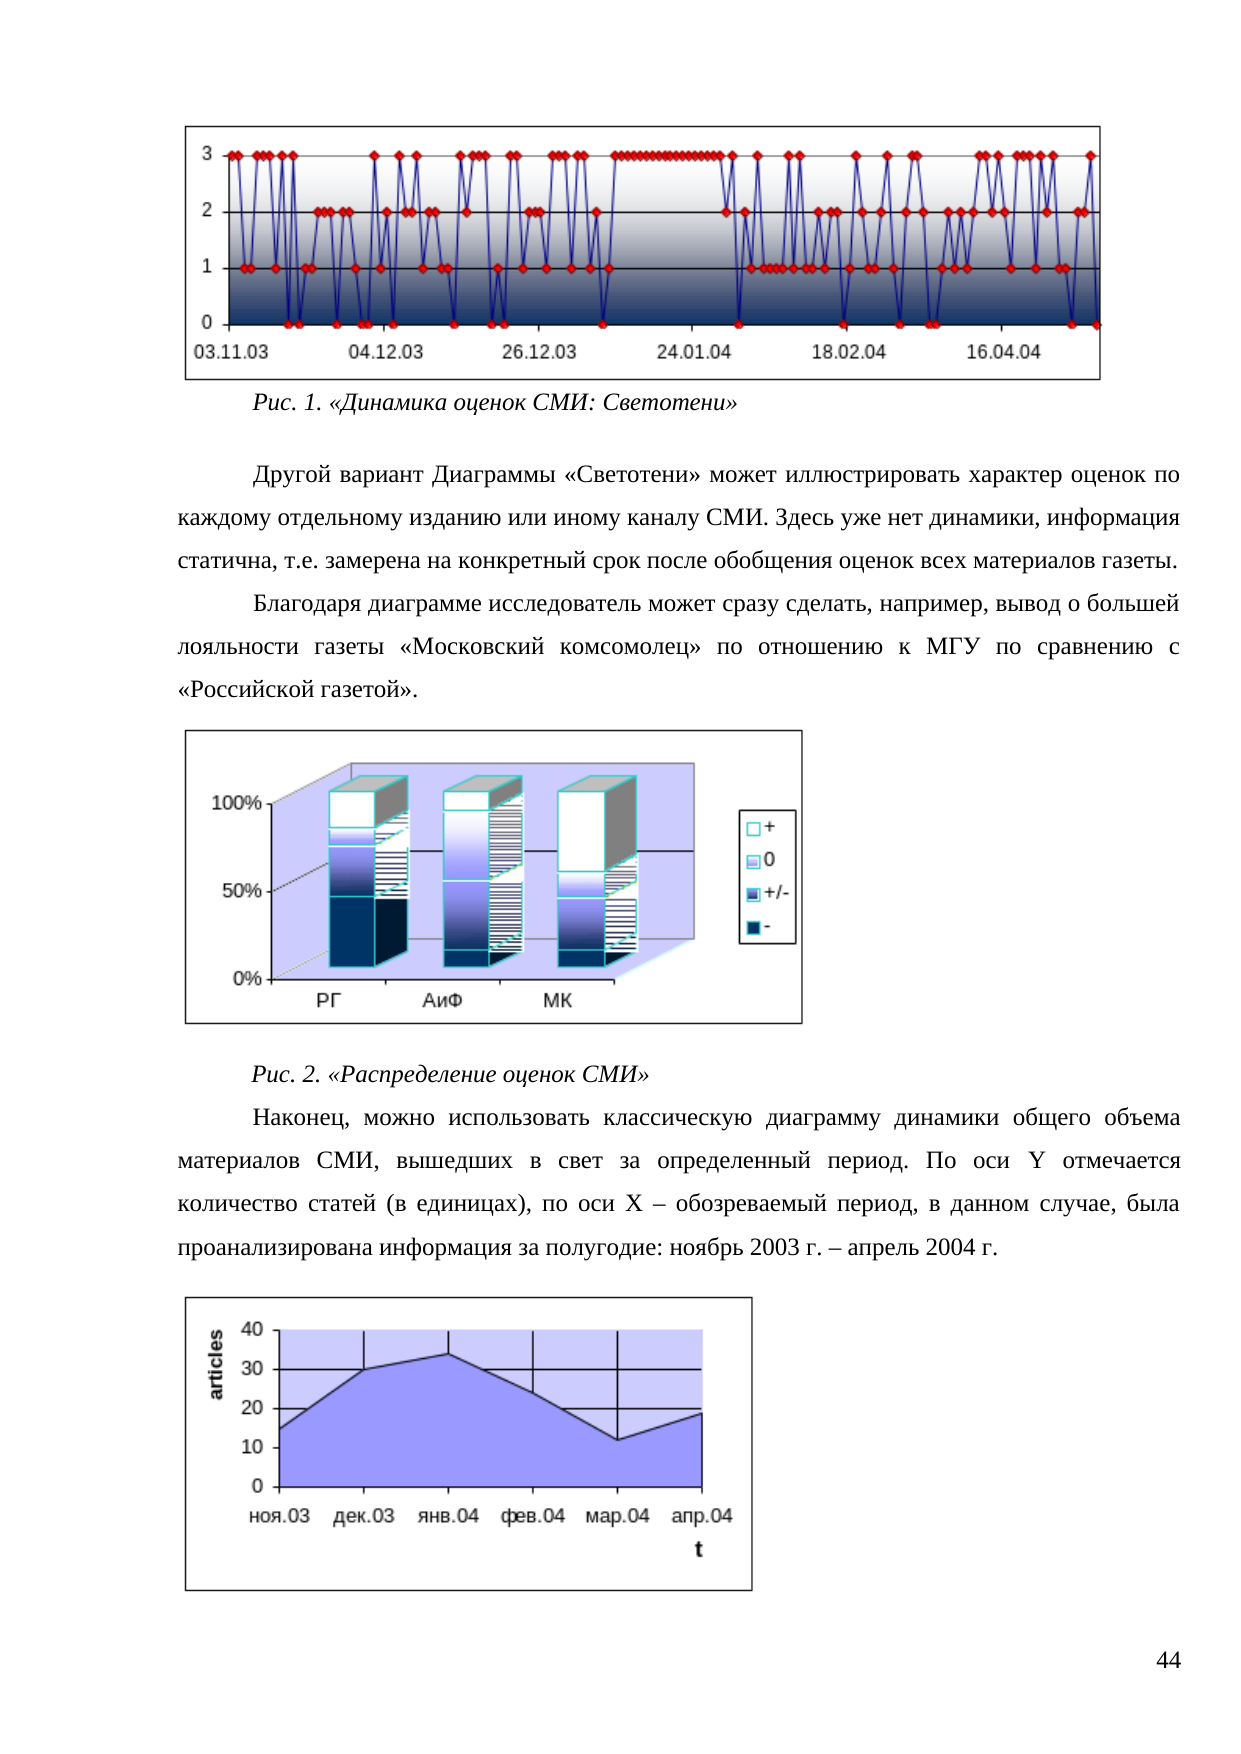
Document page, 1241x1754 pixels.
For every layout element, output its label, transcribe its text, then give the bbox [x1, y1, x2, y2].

text Благодаря диаграмме исследователь может сразу сделать, например, вывод о большей лояльности газеты «Московский комсомолец» по отношению к МГУ по сравнению с «Российской газетой». [177, 588, 1181, 703]
text Другой вариант Диаграммы «Светотени» может иллюстрировать характер оценок по каждому отдельному изданию или иному каналу СМИ. Здесь уже нет динамики, информация статична, т.е. замерена на конкретный срок после обобщения оценок всех материалов газеты. [177, 459, 1181, 574]
subtitle Рис. 2. «Распределение оценок СМИ» [177, 717, 1181, 1088]
text Наконец, можно использовать классическую диаграмму динамики общего объема материалов СМИ, вышедших в свет за определенный период. По оси Y отмечается количество статей (в единицах), по оси Х – обозреваемый период, в данном случае, была проанализирована информация за полугодие: ноябрь 2003 г. – апрель 2004 г. [177, 1102, 1181, 1260]
text Рис. 1. «Динамика оценок СМИ: Светотени» [177, 387, 1181, 416]
